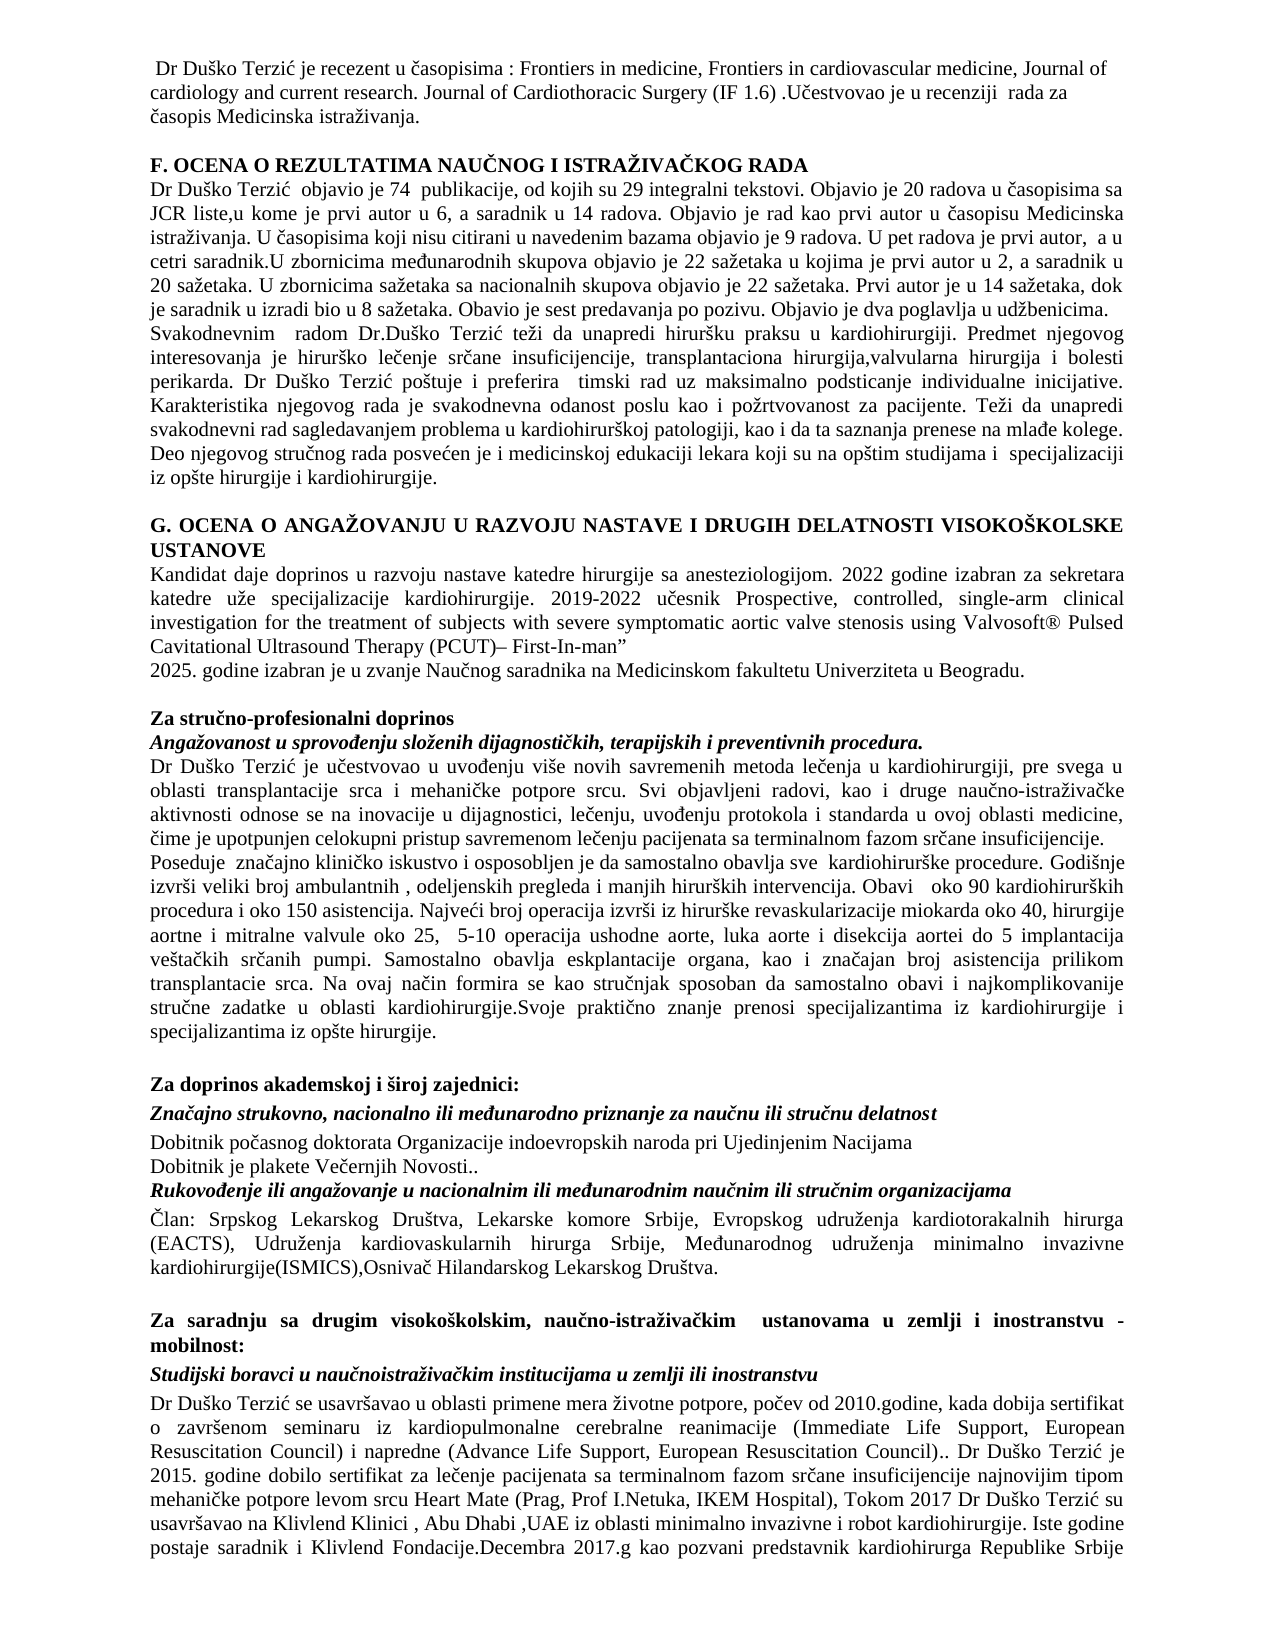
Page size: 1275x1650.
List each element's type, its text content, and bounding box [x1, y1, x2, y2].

list Studijski boravci u naučnoistraživačkim institucijama u zemlji ili inostranstvu [150, 1362, 1125, 1386]
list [150, 1391, 1125, 1559]
list Dr Duško Terzić objavio je 74 publikacije, od kojih su 29 integralni tekstovi. Objavio je 20 radova u časopisima sa JCR liste,u kome je prvi autor u 6, a saradnik u 14 radova. Objavio je rad kao prvi autor u časopisu Medicinska istraživanja. U časopisima koji nisu citirani u navedenim bazama objavio je 9 radova. U pet radova je prvi autor, a u cetri saradnik.U zbornicima međunarodnih skupova objavio je 22 sažetaka u kojima je prvi autor u 2, a saradnik u 20 sažetaka. U zbornicima sažetaka sa nacionalnih skupova objavio je 22 sažetaka. Prvi autor je u 14 sažetaka, dok je saradnik u izradi bio u 8 sažetaka. Obavio je sest predavanja po pozivu. Objavio je dva poglavlja u udžbenicima. [150, 177, 1125, 321]
text Dr Duško Terzić je učestvovao u uvođenju više novih savremenih metoda lečenja u kardiohirurgiji, pre svega u oblasti transplantacije srca i mehaničke potpore srcu. Svi objavljeni radovi, kao i druge naučno-istraživačke aktivnosti odnose se na inovacije u dijagnostici, lečenju, uvođenju protokola i standarda u ovoj oblasti medicine, čime je upotpunjen celokupni pristup savremenom lečenju pacijenata sa terminalnom fazom srčane insuficijencije. [150, 754, 1125, 850]
list Dobitnik počasnog doktorata Organizacije indoevropskih naroda pri Ujedinjenim Nacijama [150, 1130, 1125, 1154]
list F. OCENA O REZULTATIMA NAUČNOG I ISTRAŽIVAČKOG RADA [150, 152, 1125, 177]
list Značajno strukovno, nacionalno ili međunarodno priznanje za naučnu ili stručnu delatnost [150, 1101, 1125, 1125]
text Dr Duško Terzić je recezent u časopisima : Frontiers in medicine, Frontiers in cardiovascular medicine, Journal of cardiology and current research. Journal of Cardiothoracic Surgery (IF 1.6) .Učestvovao je u recenziji rada za časopis Medicinska istraživanja. [150, 56, 1125, 128]
text 2025. godine izabran je u zvanje Naučnog saradnika na Medicinskom fakultetu Univerziteta u Beogradu. [150, 658, 1125, 682]
text G. OCENA O ANGAŽOVANJU U RAZVOJU NASTAVE I DRUGIH DELATNOSTI VISOKOŠKOLSKE USTANOVE [150, 513, 1125, 562]
text Kandidat daje doprinos u razvoju nastave katedre hirurgije sa anesteziologijom. 2022 godine izabran za sekretara katedre uže specijalizacije kardiohirurgije. 2019-2022 učesnik Prospective, controlled, single-arm clinical investigation for the treatment of subjects with severe symptomatic aortic valve stenosis using Valvosoft® Pulsed Cavitational Ultrasound Therapy (PCUT)– First-In-man” [150, 562, 1125, 658]
list Dobitnik je plakete Večernjih Novosti.. [150, 1154, 1125, 1178]
text Za stručno-profesionalni doprinos [150, 706, 1125, 730]
list Svakodnevnim radom Dr.Duško Terzić teži da unapredi hiruršku praksu u kardiohirurgiji. Predmet njegovog interesovanja je hirurško lečenje srčane insuficijencije, transplantaciona hirurgija,valvularna hirurgija i bolesti perikarda. Dr Duško Terzić poštuje i preferira timski rad uz maksimalno podsticanje individualne inicijative. Karakteristika njegovog rada je svakodnevna odanost poslu kao i požrtvovanost za pacijente. Teži da unapredi svakodnevni rad sagledavanjem problema u kardiohirurškoj patologiji, kao i da ta saznanja prenese na mlađe kolege. Deo njegovog stručnog rada posvećen je i medicinskoj edukaciji lekara koji su na opštim studijama i specijalizaciji iz opšte hirurgije i kardiohirurgije. [150, 321, 1125, 489]
text Član: Srpskog Lekarskog Društva, Lekarske komore Srbije, Evropskog udruženja kardiotorakalnih hirurga (EACTS), Udruženja kardiovaskularnih hirurga Srbije, Međunarodnog udruženja minimalno invazivne kardiohirurgije(ISMICS),Osnivač Hilandarskog Lekarskog Društva. [150, 1207, 1125, 1279]
list Rukovođenje ili angažovanje u nacionalnim ili međunarodnim naučnim ili stručnim organizacijama [150, 1178, 1125, 1202]
list Za doprinos akademskoj i široj zajednici: [150, 1072, 1125, 1096]
text Angažovanost u sprovođenju složenih dijagnostičkih, terapijskih i preventivnih procedura. [150, 730, 1125, 754]
text Poseduje značajno kliničko iskustvo i osposobljen je da samostalno obavlja sve kardiohirurške procedure. Godišnje izvrši veliki broj ambulantnih , odeljenskih pregleda i manjih hirurških intervencija. Obavi oko 90 kardiohirurških procedura i oko 150 asistencija. Najveći broj operacija izvrši iz hirurške revaskularizacije miokarda oko 40, hirurgije aortne i mitralne valvule oko 25, 5-10 operacija ushodne aorte, luka aorte i disekcija aortei do 5 implantacija veštačkih srčanih pumpi. Samostalno obavlja eskplantacije organa, kao i značajan broj asistencija prilikom transplantacie srca. Na ovaj način formira se kao stručnjak sposoban da samostalno obavi i najkomplikovanije stručne zadatke u oblasti kardiohirurgije.Svoje praktično znanje prenosi specijalizantima iz kardiohirurgije i specijalizantima iz opšte hirurgije. [150, 850, 1125, 1043]
list Za saradnju sa drugim visokoškolskim, naučno-istraživačkim ustanovama u zemlji i inostranstvu - mobilnost: [150, 1308, 1125, 1357]
